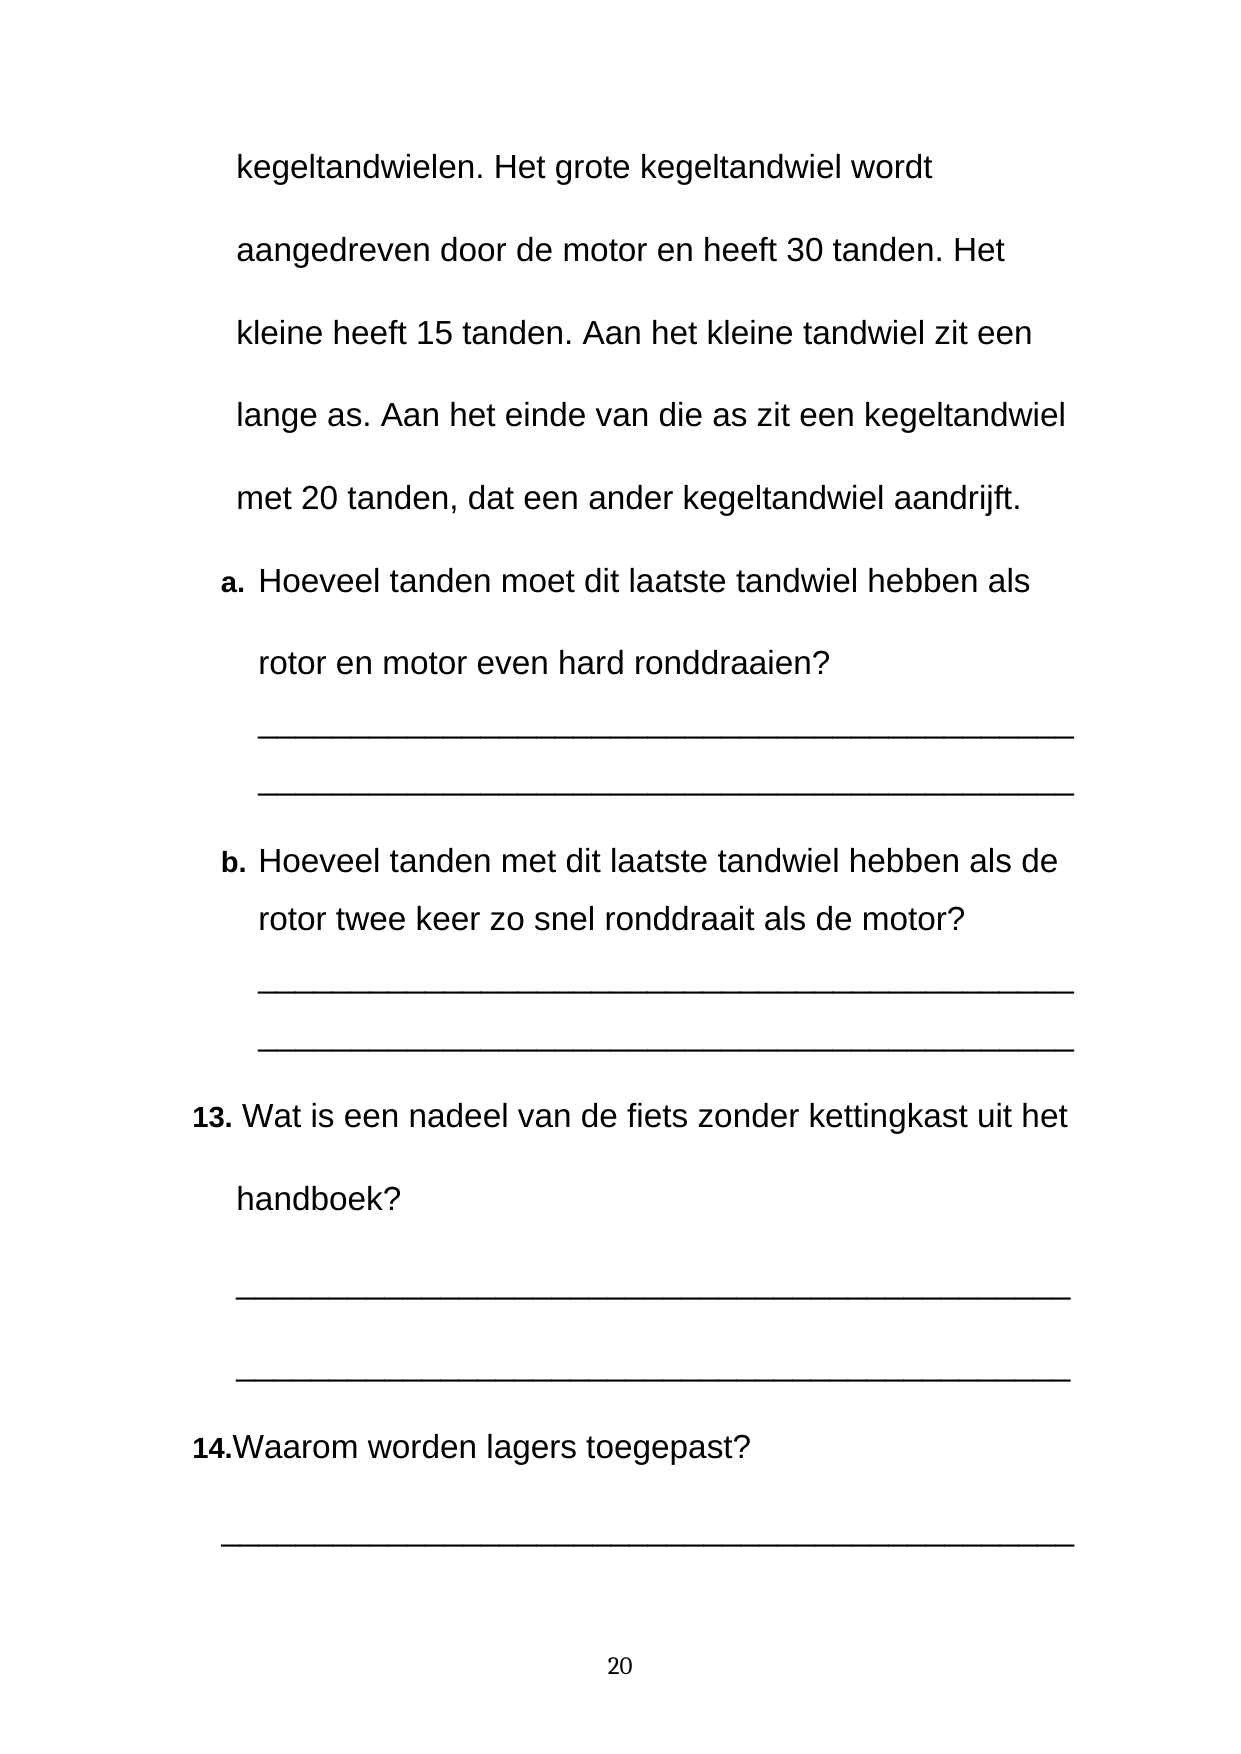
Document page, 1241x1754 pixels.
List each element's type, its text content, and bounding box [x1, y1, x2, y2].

text handboek? [148, 1179, 1093, 1217]
text _____________________________________________ [148, 1262, 1093, 1300]
text lange as. Aan het einde van die as zit een kegeltandwiel [148, 395, 1093, 434]
list Hoeveel tanden met dit laatste tandwiel hebben als de [221, 841, 1093, 879]
list Hoeveel tanden moet dit laatste tandwiel hebben als [221, 561, 1093, 599]
text kleine heeft 15 tanden. Aan het kleine tandwiel zit een [148, 313, 1093, 351]
text kegeltandwielen. Het grote kegeltandwiel wordt [148, 148, 1093, 186]
text met 20 tanden, dat een ander kegeltandwiel aandrijft. [148, 478, 1093, 516]
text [148, 1509, 1093, 1548]
text aangedreven door de motor en heeft 30 tanden. Het [148, 230, 1093, 269]
list rotor twee keer zo snel ronddraait als de motor? ____________________________________________ ____________________________________________ [258, 899, 1093, 1052]
text 13. Wat is een nadeel van de fiets zonder kettingkast uit het [148, 1096, 1093, 1135]
text _____________________________________________ [148, 1344, 1093, 1383]
text rotor en motor even hard ronddraaien? ____________________________________________ ____________________________________________ [258, 643, 1093, 797]
text 14.Waarom worden lagers toegepast? [148, 1427, 1093, 1465]
